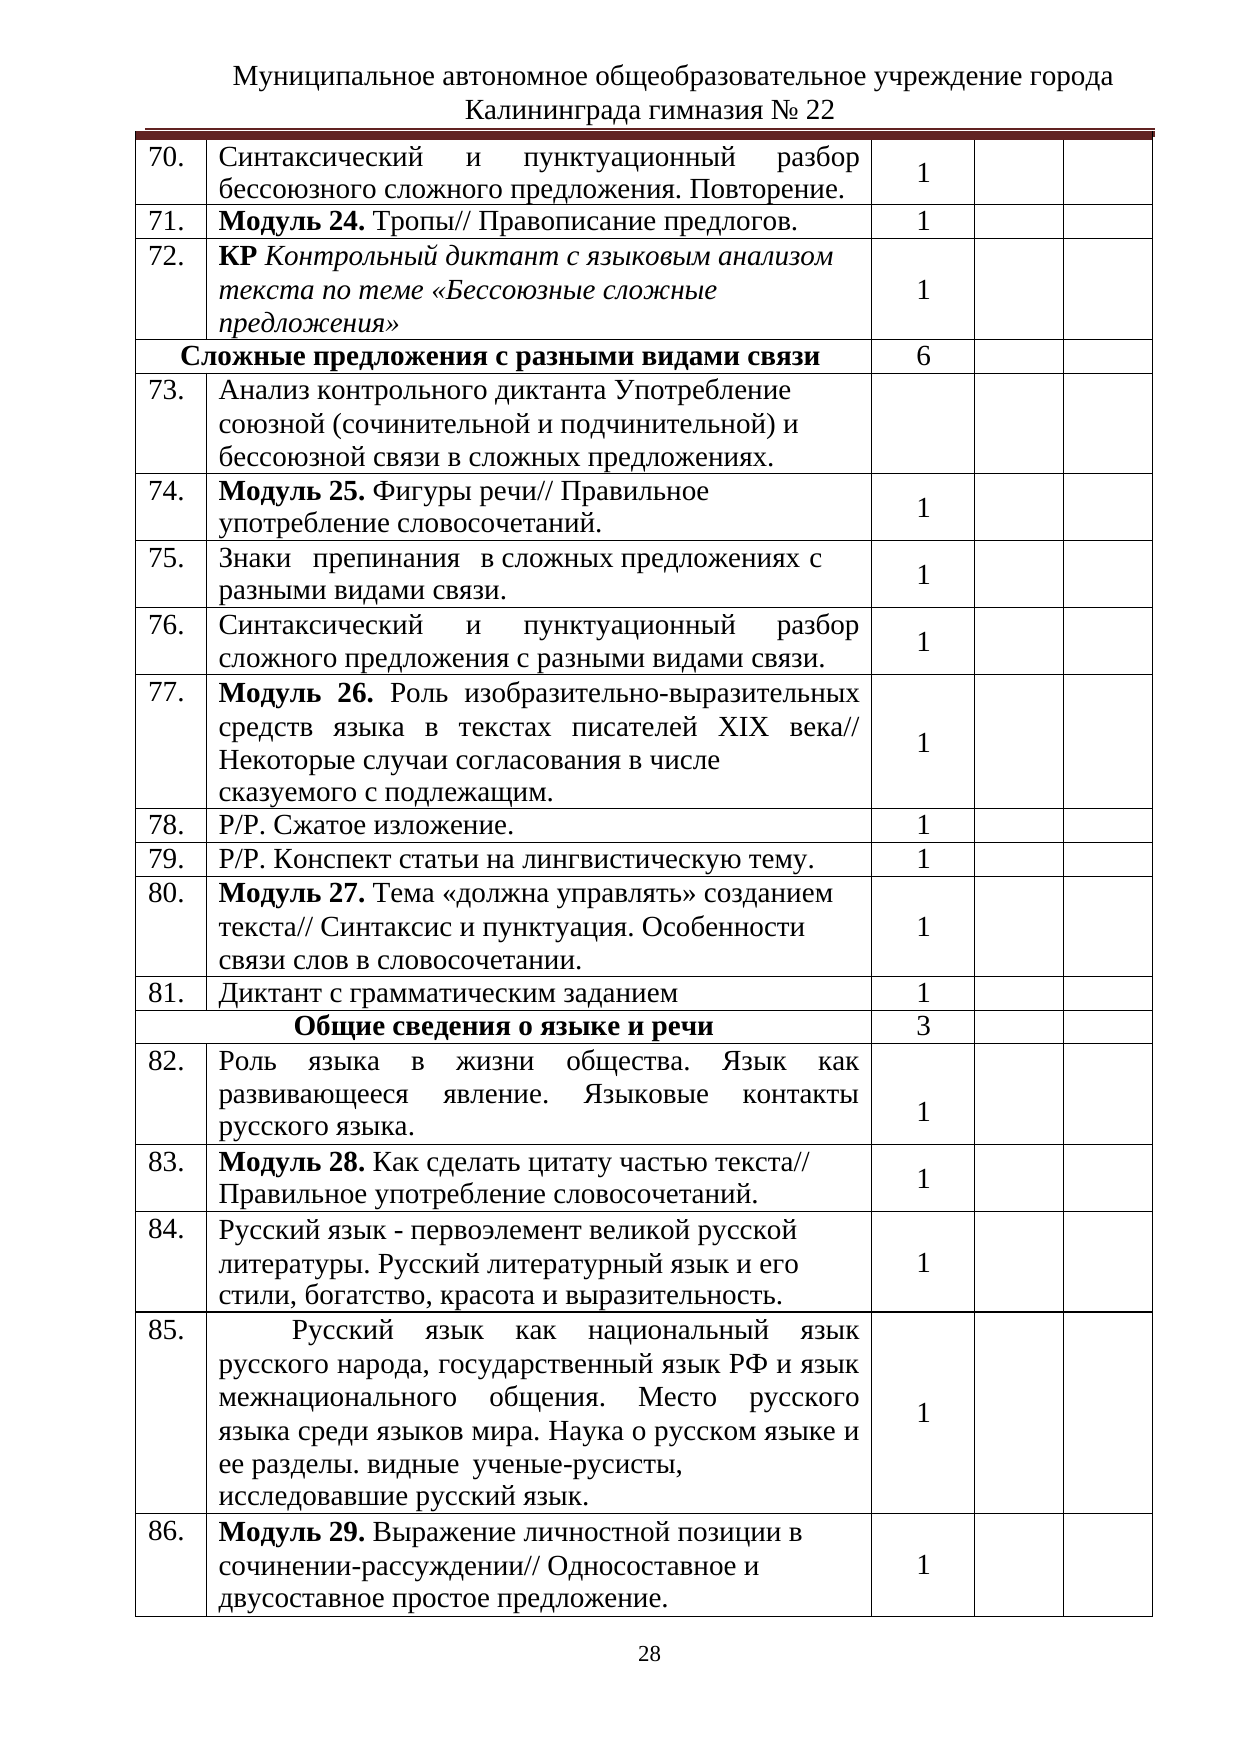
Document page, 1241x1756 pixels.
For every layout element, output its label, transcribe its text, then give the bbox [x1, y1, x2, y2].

table_cell Роль языка в жизни общества. Язык как развивающееся явление. Языковые контакты русского языка. [207, 1044, 871, 1144]
table_cell 77. [136, 675, 206, 808]
table_cell [975, 474, 1063, 540]
table_cell [1064, 809, 1152, 842]
table_cell [1064, 340, 1152, 372]
table_cell Модуль 24. Тропы// Правописание предлогов. [207, 205, 871, 238]
table_cell 75. [136, 541, 206, 607]
table_cell [975, 374, 1063, 473]
table_cell Модуль 26. Роль изобразительно-выразительных средств языка в текстах писателей XIX века// Некоторые случаи согласования в числе сказуемого с подлежащим. [207, 675, 871, 808]
table_cell Русский язык - первоэлемент великой русской литературы. Русский литературный язык и его стили, богатство, красота и выразительность. [207, 1212, 871, 1311]
table_cell [975, 1011, 1063, 1043]
table_cell [1064, 205, 1152, 238]
table_header Синтаксический и пунктуационный разбор бессоюзного сложного предложения. Повторение. [207, 140, 871, 204]
table_cell 1 [872, 205, 974, 238]
table_cell 1 [872, 239, 974, 339]
table_cell [1064, 239, 1152, 339]
table_cell 83. [136, 1145, 206, 1211]
table_header 70. [136, 140, 206, 204]
table_cell Знаки препинания в сложных предложениях с разными видами связи. [207, 541, 871, 607]
table_cell 76. [136, 608, 206, 674]
table_cell [1064, 1313, 1152, 1513]
table_cell [975, 608, 1063, 674]
table_cell [975, 340, 1063, 372]
table_cell [975, 239, 1063, 339]
table_cell Синтаксический и пунктуационный разбор сложного предложения с разными видами связи. [207, 608, 871, 674]
table_cell 73. [136, 374, 206, 473]
table_cell Общие сведения о языке и речи [136, 1011, 871, 1043]
table_cell [975, 877, 1063, 976]
table_cell [872, 374, 974, 473]
table_cell Русский язык как национальный язык русского народа, государственный язык РФ и язык межнационального общения. Место русского языка среди языков мира. Наука о русском языке и ее разделы. видные ученые-русисты, исследовавшие русский язык. [207, 1313, 871, 1513]
table_cell 1 [872, 675, 974, 808]
table_cell [1064, 1514, 1152, 1616]
table_cell Модуль 25. Фигуры речи// Правильное употребление словосочетаний. [207, 474, 871, 540]
table_cell 1 [872, 474, 974, 540]
table_cell 1 [872, 809, 974, 842]
table_cell 82. [136, 1044, 206, 1144]
table_cell [1064, 1044, 1152, 1144]
table_cell Модуль 29. Выражение личностной позиции в сочинении-рассуждении// Односоставное и двусоставное простое предложение. [207, 1514, 871, 1616]
table_cell 1 [872, 843, 974, 876]
table_cell 1 [872, 1313, 974, 1513]
table_header [1064, 140, 1152, 204]
table_cell [975, 1212, 1063, 1311]
table_cell [975, 1145, 1063, 1211]
table_cell 6 [872, 340, 974, 372]
table_header [975, 140, 1063, 204]
table_cell [975, 843, 1063, 876]
table_cell [1064, 1145, 1152, 1211]
table_cell Р/Р. Сжатое изложение. [207, 809, 871, 842]
table_cell 72. [136, 239, 206, 339]
table_cell [975, 205, 1063, 238]
table_cell [1064, 374, 1152, 473]
table_cell 71. [136, 205, 206, 238]
table_cell [975, 1044, 1063, 1144]
table_cell [1064, 675, 1152, 808]
table_cell [975, 1514, 1063, 1616]
table_cell 78. [136, 809, 206, 842]
table_cell [1064, 977, 1152, 1010]
table_cell 1 [872, 877, 974, 976]
table_cell [975, 977, 1063, 1010]
table_cell [1064, 608, 1152, 674]
table_cell [1064, 474, 1152, 540]
table_cell 79. [136, 843, 206, 876]
table_cell Р/Р. Конспект статьи на лингвистическую тему. [207, 843, 871, 876]
table_cell КР Контрольный диктант с языковым анализом текста по теме «Бессоюзные сложные предложения» [207, 239, 871, 339]
table_cell 1 [872, 541, 974, 607]
table_cell 1 [872, 1212, 974, 1311]
table_cell 3 [872, 1011, 974, 1043]
table_cell 1 [872, 977, 974, 1010]
table_cell [975, 1313, 1063, 1513]
table_cell Анализ контрольного диктанта Употребление союзной (сочинительной и подчинительной) и бессоюзной связи в сложных предложениях. [207, 374, 871, 473]
table_cell [1064, 877, 1152, 976]
table_cell 81. [136, 977, 206, 1010]
table_cell 1 [872, 1514, 974, 1616]
table_header 1 [872, 140, 974, 204]
table_cell 80. [136, 877, 206, 976]
table_cell Сложные предложения с разными видами связи [136, 340, 871, 372]
table_cell [1064, 1011, 1152, 1043]
table_cell 84. [136, 1212, 206, 1311]
table_cell [975, 809, 1063, 842]
table_cell Диктант с грамматическим заданием [207, 977, 871, 1010]
table_cell 86. [136, 1514, 206, 1616]
table_cell 85. [136, 1313, 206, 1513]
table_cell 74. [136, 474, 206, 540]
table_cell 1 [872, 608, 974, 674]
table_cell 1 [872, 1044, 974, 1144]
table_cell [975, 541, 1063, 607]
table_cell [1064, 843, 1152, 876]
table_cell Модуль 28. Как сделать цитату частью текста// Правильное употребление словосочетаний. [207, 1145, 871, 1211]
table_cell Модуль 27. Тема «должна управлять» созданием текста// Синтаксис и пунктуация. Особенности связи слов в словосочетании. [207, 877, 871, 976]
table_cell 1 [872, 1145, 974, 1211]
table_cell [1064, 541, 1152, 607]
table_cell [1064, 1212, 1152, 1311]
table_cell [975, 675, 1063, 808]
